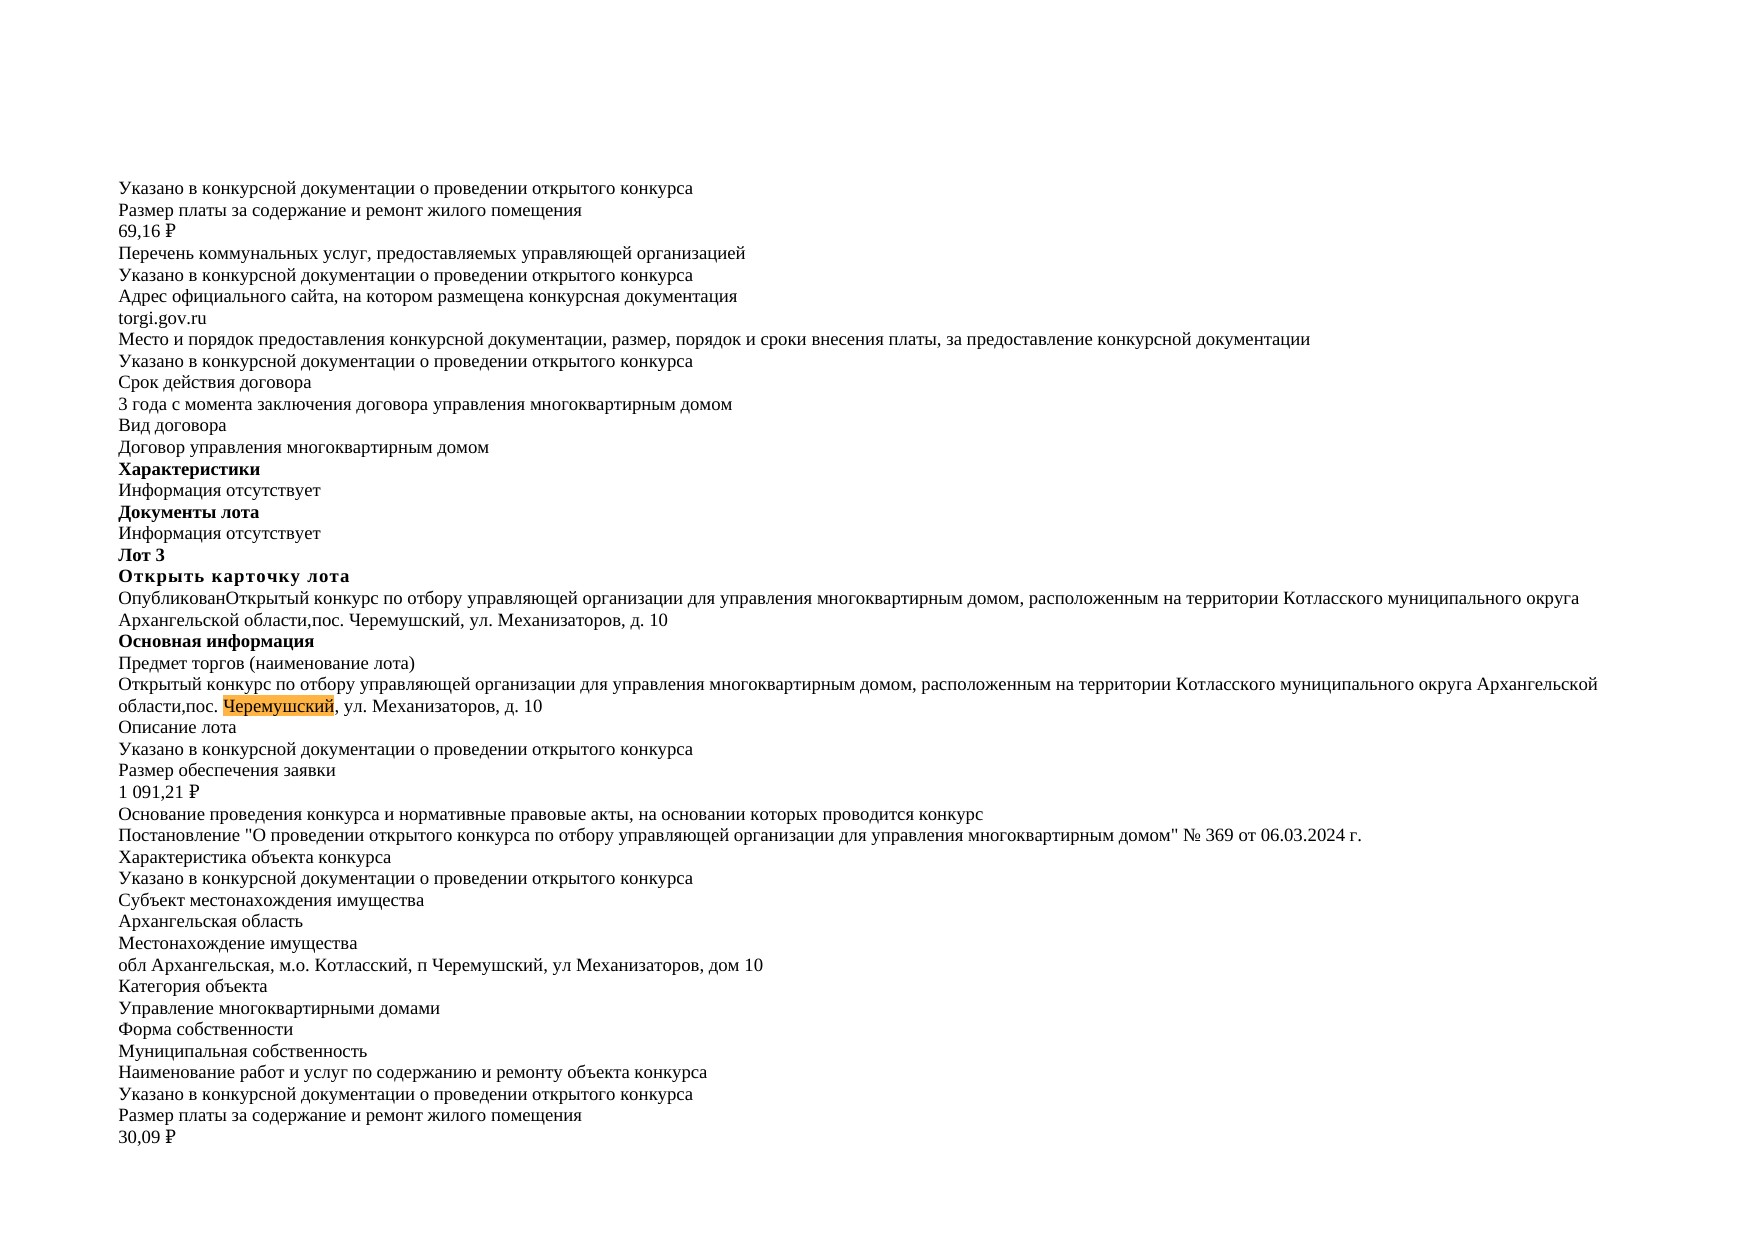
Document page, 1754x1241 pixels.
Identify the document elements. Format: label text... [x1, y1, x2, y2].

text Муниципальная собственность [118, 1040, 1636, 1061]
text Архангельская область [118, 910, 1636, 932]
text 1 091,21 ₽ [118, 781, 1636, 802]
text Категория объекта [118, 975, 1636, 997]
text Наименование работ и услуг по содержанию и ремонту объекта конкурса [118, 1061, 1636, 1083]
text Указано в конкурсной документации о проведении открытого конкурса [118, 263, 1636, 285]
text torgi.gov.ru [118, 307, 1636, 328]
text Указано в конкурсной документации о проведении открытого конкурса [118, 350, 1636, 371]
text Срок действия договора [118, 371, 1636, 393]
text Основание проведения конкурса и нормативные правовые акты, на основании которых проводится конкурс [118, 802, 1636, 824]
text Открытый конкурс по отбору управляющей организации для управления многоквартирным домом, расположенным на территории Котласского муниципального округа Архангельской области,пос. Черемушский, ул. Механизаторов, д. 10 [118, 673, 1636, 716]
text Указано в конкурсной документации о проведении открытого конкурса [118, 867, 1636, 889]
text ОпубликованОткрытый конкурс по отбору управляющей организации для управления многоквартирным домом, расположенным на территории Котласского муниципального округа Архангельской области,пос. Черемушский, ул. Механизаторов, д. 10 [118, 587, 1636, 630]
text Лот 3 [118, 544, 1636, 565]
text Открыть карточку лота [118, 565, 1636, 587]
text Характеристики [118, 457, 1636, 479]
text Размер платы за содержание и ремонт жилого помещения [118, 1104, 1636, 1126]
text Место и порядок предоставления конкурсной документации, размер, порядок и сроки внесения платы, за предоставление конкурсной документации [118, 328, 1636, 350]
text Размер обеспечения заявки [118, 759, 1636, 781]
text Размер платы за содержание и ремонт жилого помещения [118, 199, 1636, 220]
text Постановление "О проведении открытого конкурса по отбору управляющей организации для управления многоквартирным домом" № 369 от 06.03.2024 г. [118, 824, 1636, 846]
text Предмет торгов (наименование лота) [118, 652, 1636, 673]
text Указано в конкурсной документации о проведении открытого конкурса [118, 738, 1636, 759]
text Информация отсутствует [118, 479, 1636, 501]
text обл Архангельская, м.о. Котласский, п Черемушский, ул Механизаторов, дом 10 [118, 953, 1636, 975]
text Основная информация [118, 630, 1636, 652]
text Указано в конкурсной документации о проведении открытого конкурса [118, 177, 1636, 199]
text Форма собственности [118, 1018, 1636, 1040]
text Вид договора [118, 414, 1636, 436]
text Характеристика объекта конкурса [118, 846, 1636, 867]
text 30,09 ₽ [118, 1126, 1636, 1147]
text Субъект местонахождения имущества [118, 889, 1636, 910]
text Управление многоквартирными домами [118, 997, 1636, 1018]
text Описание лота [118, 716, 1636, 738]
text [118, 1083, 1636, 1104]
text Договор управления многоквартирным домом [118, 436, 1636, 457]
text Документы лота [118, 501, 1636, 522]
text Местонахождение имущества [118, 932, 1636, 953]
text Информация отсутствует [118, 522, 1636, 544]
text 3 года с момента заключения договора управления многоквартирным домом [118, 393, 1636, 414]
text 69,16 ₽ [118, 220, 1636, 242]
text Перечень коммунальных услуг, предоставляемых управляющей организацией [118, 242, 1636, 263]
text Адрес официального сайта, на котором размещена конкурсная документация [118, 285, 1636, 307]
